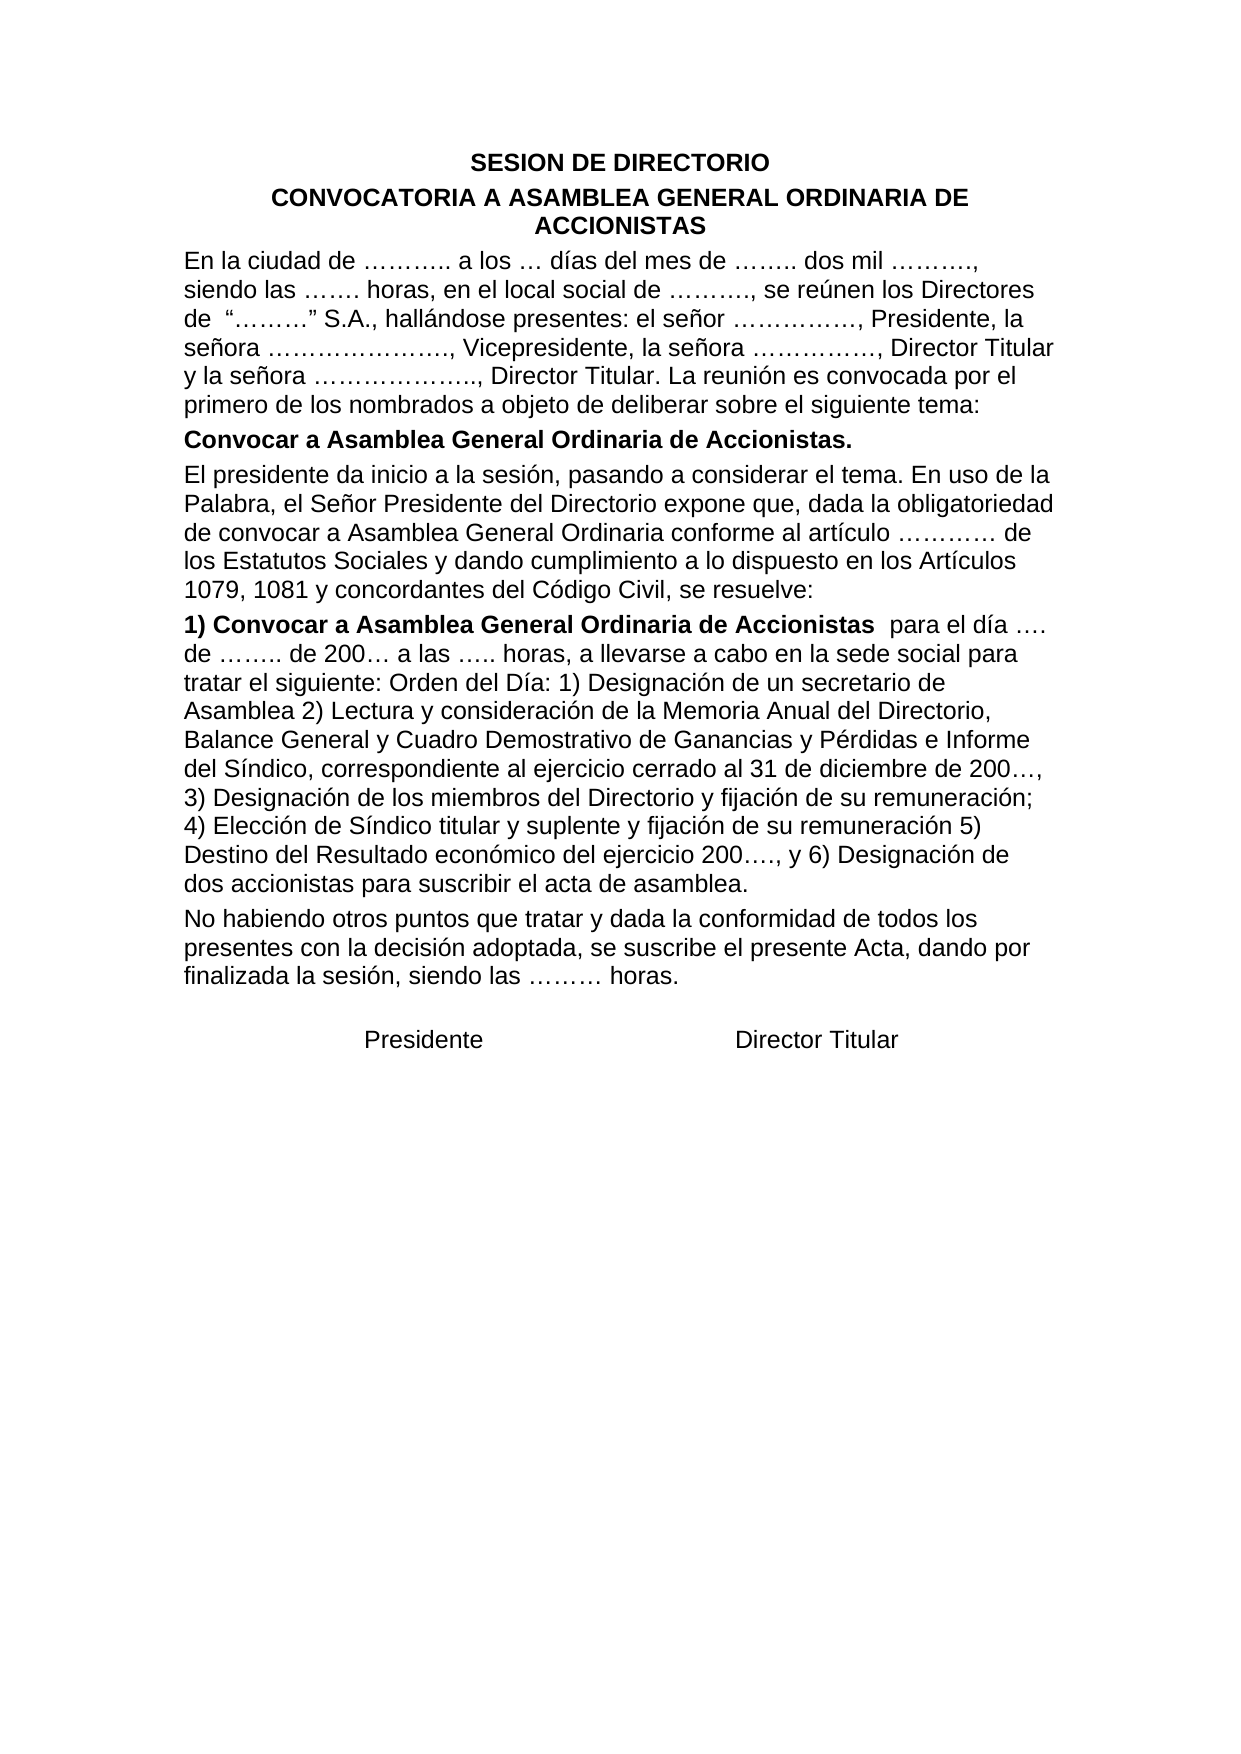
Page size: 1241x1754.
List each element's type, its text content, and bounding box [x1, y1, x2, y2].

table_header SESION DE DIRECTORIO CONVOCATORIA A ASAMBLEA GENERAL ORDINARIA DE ACCIONISTAS [177, 148, 1063, 246]
table_cell En la ciudad de ……….. a los … días del mes de …….. dos mil ………., siendo las ……. horas, en el local social de ………., se reúnen los Directores de “………” S.A., hallándose presentes: el señor ……………, Presidente, la señora …………………., Vicepresidente, la señora ……………, Director Titular y la señora ……………….., Director Titular. La reunión es convocada por el primero de los nombrados a objeto de deliberar sobre el siguiente tema: Convocar a Asamblea General Ordinaria de Accionistas. El presidente da inicio a la sesión, pasando a considerar el tema. En uso de la Palabra, el Señor Presidente del Directorio expone que, dada la obligatoriedad de convocar a Asamblea General Ordinaria conforme al artículo ………… de los Estatutos Sociales y dando cumplimiento a lo dispuesto en los Artículos 1079, 1081 y concordantes del Código Civil, se resuelve: 1) Convocar a Asamblea General Ordinaria de Accionistas para el día …. de …….. de 200… a las ….. horas, a llevarse a cabo en la sede social para tratar el siguiente: Orden del Día: 1) Designación de un secretario de Asamblea 2) Lectura y consideración de la Memoria Anual del Directorio, Balance General y Cuadro Demostrativo de Ganancias y Pérdidas e Informe del Síndico, correspondiente al ejercicio cerrado al 31 de diciembre de 200…, 3) Designación de los miembros del Directorio y fijación de su remuneración; 4) Elección de Síndico titular y suplente y fijación de su remuneración 5) Destino del Resultado económico del ejercicio 200…., y 6) Designación de dos accionistas para suscribir el acta de asamblea. No habiendo otros puntos que tratar y dada la conformidad de todos los presentes con la decisión adoptada, se suscribe el presente Acta, dando por finalizada la sesión, siendo las ……… horas. [177, 246, 1063, 1060]
